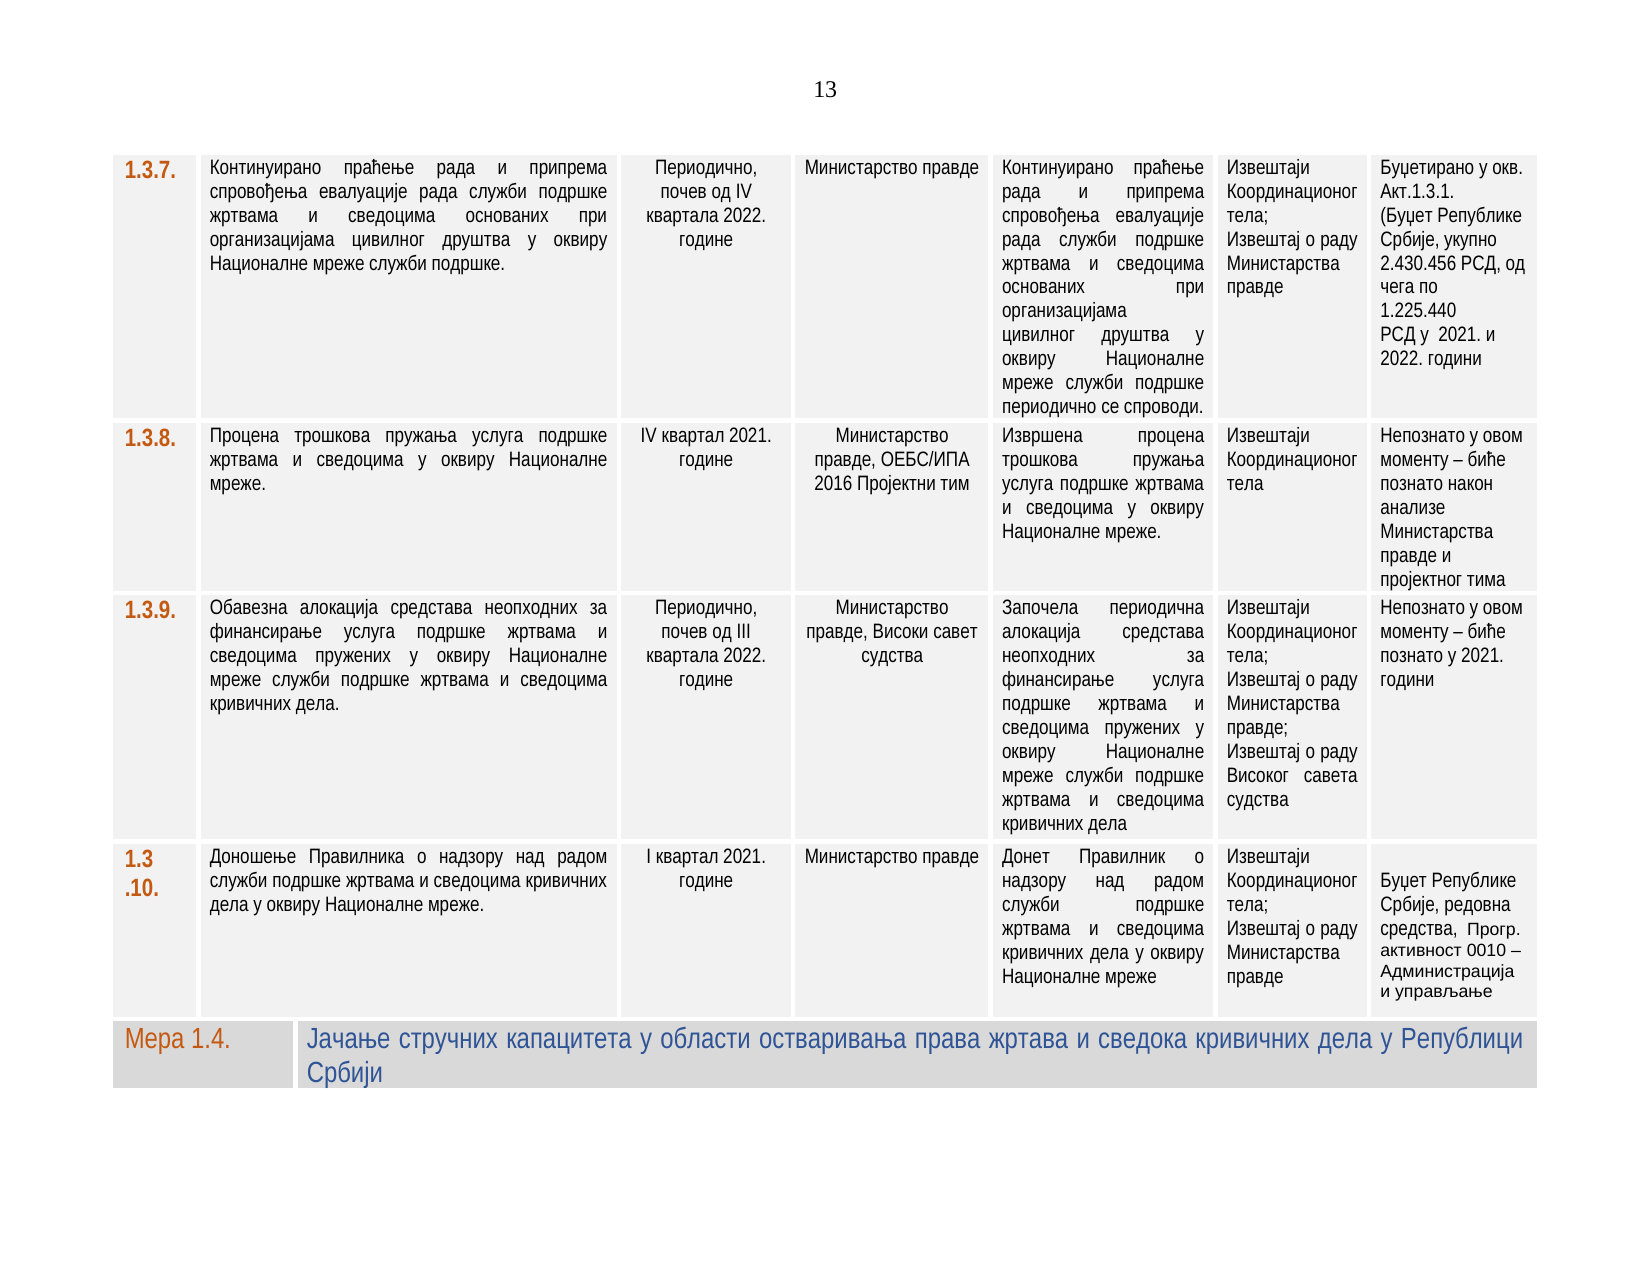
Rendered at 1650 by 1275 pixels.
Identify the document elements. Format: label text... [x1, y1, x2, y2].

table_cell Министарство правде, Високи савет судства [795, 595, 988, 839]
table_cell Непознато у овом моменту – биће познато након анализе Министарства правде и пројектног тима [1371, 423, 1537, 591]
table_cell Буџетирано у окв. Акт.1.3.1. (Буџет Републике Србије, укупно 2.430.456 РСД, од чега по 1.225.440 РСД у 2021. и 2022. години [1371, 155, 1537, 418]
table_cell Извршена процена трошкова пружања услуга подршке жртвама и сведоцима у оквиру Националне мреже. [993, 423, 1213, 591]
table_cell Непознато у овом моменту – биће познато у 2021. години [1371, 595, 1537, 839]
table_cell Извештаји Координационог тела [1218, 423, 1367, 591]
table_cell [1218, 155, 1367, 418]
table_cell Започела периодична алокација средстава неопходних за финансирање услуга подршке жртвама и сведоцима пружених у оквиру Националне мреже служби подршке жртвама и сведоцима кривичних дела [993, 595, 1213, 839]
table_cell Донет Правилник о надзору над радом служби подршке жртвама и сведоцима кривичних дела у оквиру Националне мреже [993, 844, 1213, 1017]
table_cell 1.3.7. [113, 155, 196, 418]
table_cell Доношење Правилника о надзору над радом служби подршке жртвама и сведоцима кривичних дела у оквиру Националне мреже. [201, 844, 617, 1017]
table_cell Извештаји Координационог тела; Извештај о раду Министарства правде; Извештај о раду Високог савета судства [1218, 595, 1367, 839]
table_cell Министарство правде, ОЕБС/ИПА 2016 Пројектни тим [795, 423, 988, 591]
table_cell Континуирано праћење рада и припрема спровођења евалуације рада служби подршке жртвама и сведоцима основаних при организацијама цивилног друштва у оквиру Националне мреже служби подршке периодично се спроводи. [993, 155, 1213, 418]
table_cell Буџет Републике Србије, редовна средства, Прогр. активност 0010 – Администрација и управљање [1371, 844, 1537, 1017]
table_cell Мера 1.4. [113, 1021, 293, 1088]
table_cell Министарство правде [795, 844, 988, 1017]
table_cell IV квартал 2021. године [621, 423, 791, 591]
table_cell Континуирано праћење рада и припрема спровођења евалуације рада служби подршке жртвама и сведоцима основаних при организацијама цивилног друштва у оквиру Националне мреже служби подршке. [201, 155, 617, 418]
table_cell 1.3.10. [113, 844, 196, 1017]
table_cell Министарство правде [795, 155, 988, 418]
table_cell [298, 1021, 1537, 1088]
table_cell 1.3.8. [113, 423, 196, 591]
table_cell Процена трошкова пружања услуга подршке жртвама и сведоцима у оквиру Националне мреже. [201, 423, 617, 591]
table_cell Обавезна алокација средстава неопходних за финансирање услуга подршке жртвама и сведоцима пружених у оквиру Националне мреже служби подршке жртвама и сведоцима кривичних дела. [201, 595, 617, 839]
table_cell Периодично, почев од III квартала 2022. године [621, 595, 791, 839]
table_cell Извештаји Координационог тела; Извештај о раду Министарства правде [1218, 844, 1367, 1017]
table_cell I квартал 2021. године [621, 844, 791, 1017]
table_cell Периодично, почев од IV квартала 2022. године [621, 155, 791, 418]
table_cell 1.3.9. [113, 595, 196, 839]
